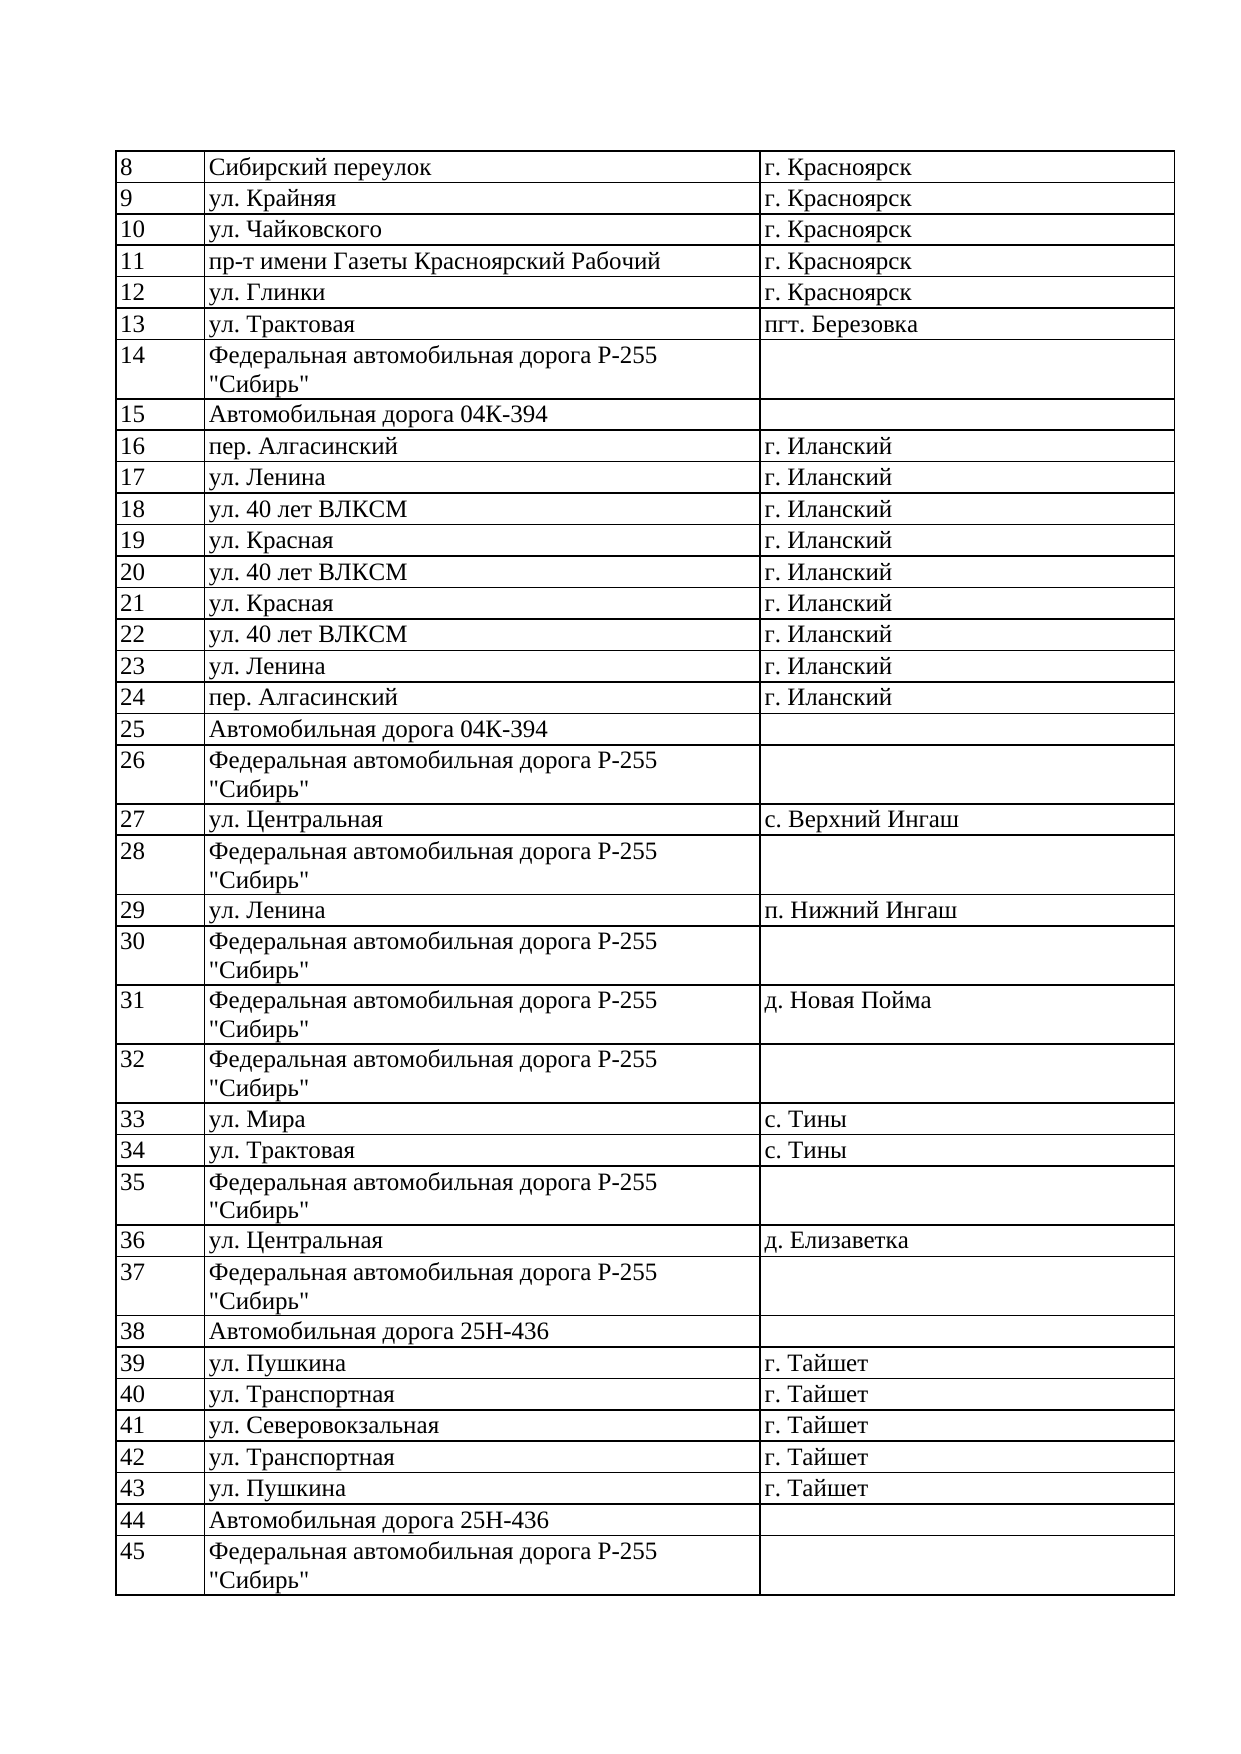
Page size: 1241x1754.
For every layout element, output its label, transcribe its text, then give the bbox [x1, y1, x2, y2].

table_cell с. Тины [761, 1104, 1174, 1133]
table_cell Сибирский переулок [205, 152, 759, 181]
table_cell 32 [117, 1045, 204, 1102]
table_cell [761, 1505, 1174, 1535]
table_cell г. Иланский [761, 620, 1174, 649]
table_cell [761, 1257, 1174, 1314]
table_cell [761, 714, 1174, 744]
table_cell пгт. Березовка [761, 309, 1174, 339]
table_cell 42 [117, 1442, 204, 1472]
table_cell 13 [117, 309, 204, 339]
table_cell Федеральная автомобильная дорога Р-255 "Сибирь" [205, 1045, 759, 1102]
table_cell 39 [117, 1348, 204, 1377]
table_cell г. Иланский [761, 462, 1174, 492]
table_cell г. Тайшет [761, 1411, 1174, 1440]
table_cell 17 [117, 462, 204, 492]
table_cell с. Верхний Ингаш [761, 805, 1174, 834]
table_cell 18 [117, 494, 204, 524]
table_cell г. Красноярск [761, 183, 1174, 213]
table_cell ул. Ленина [205, 651, 759, 681]
table_cell 26 [117, 746, 204, 803]
table_cell 25 [117, 714, 204, 744]
table_cell г. Красноярск [761, 152, 1174, 181]
table_cell Федеральная автомобильная дорога Р-255 "Сибирь" [205, 1257, 759, 1314]
table_cell г. Иланский [761, 494, 1174, 524]
table_cell 37 [117, 1257, 204, 1314]
table_cell 22 [117, 620, 204, 649]
table_cell г. Иланский [761, 431, 1174, 461]
table_cell ул. Центральная [205, 805, 759, 834]
table_cell [761, 836, 1174, 893]
table_cell ул. Чайковского [205, 215, 759, 244]
table_cell Федеральная автомобильная дорога Р-255 "Сибирь" [205, 1536, 759, 1594]
table_cell 11 [117, 246, 204, 276]
table_cell [761, 1536, 1174, 1594]
table_cell 10 [117, 215, 204, 244]
table_cell д. Елизаветка [761, 1226, 1174, 1256]
table_cell г. Иланский [761, 651, 1174, 681]
table_cell Федеральная автомобильная дорога Р-255 "Сибирь" [205, 986, 759, 1043]
table_cell Автомобильная дорога 25Н-436 [205, 1316, 759, 1346]
table_cell ул. Мира [205, 1104, 759, 1133]
table_cell г. Красноярск [761, 277, 1174, 307]
table_cell 30 [117, 927, 204, 984]
table_cell 43 [117, 1473, 204, 1503]
table_cell 8 [117, 152, 204, 181]
table_cell 35 [117, 1167, 204, 1224]
table_cell 45 [117, 1536, 204, 1594]
table_cell 24 [117, 683, 204, 712]
table_cell Федеральная автомобильная дорога Р-255 "Сибирь" [205, 836, 759, 893]
table_cell с. Тины [761, 1135, 1174, 1165]
table_cell 14 [117, 340, 204, 398]
table_cell [761, 340, 1174, 398]
table_cell 34 [117, 1135, 204, 1165]
table_cell [761, 927, 1174, 984]
table_cell ул. Трактовая [205, 1135, 759, 1165]
table_cell 27 [117, 805, 204, 834]
table_cell 38 [117, 1316, 204, 1346]
table_cell 23 [117, 651, 204, 681]
table_cell 16 [117, 431, 204, 461]
table_cell Автомобильная дорога 04К-394 [205, 400, 759, 429]
table_cell [761, 1316, 1174, 1346]
table_cell ул. Глинки [205, 277, 759, 307]
table_cell Федеральная автомобильная дорога Р-255 "Сибирь" [205, 746, 759, 803]
table_cell [761, 1045, 1174, 1102]
table_cell д. Новая Пойма [761, 986, 1174, 1043]
table_cell ул. Пушкина [205, 1473, 759, 1503]
table_cell 20 [117, 557, 204, 587]
table_cell 40 [117, 1379, 204, 1409]
table_cell ул. Северовокзальная [205, 1411, 759, 1440]
table_cell Федеральная автомобильная дорога Р-255 "Сибирь" [205, 1167, 759, 1224]
table_cell г. Иланский [761, 557, 1174, 587]
table_cell г. Тайшет [761, 1348, 1174, 1377]
table_cell ул. 40 лет ВЛКСМ [205, 494, 759, 524]
table_cell г. Тайшет [761, 1379, 1174, 1409]
table_cell 36 [117, 1226, 204, 1256]
table_cell ул. Пушкина [205, 1348, 759, 1377]
table_cell ул. Транспортная [205, 1442, 759, 1472]
table_cell ул. Ленина [205, 462, 759, 492]
table_cell г. Иланский [761, 525, 1174, 555]
table_cell ул. 40 лет ВЛКСМ [205, 557, 759, 587]
table_cell 29 [117, 895, 204, 925]
table_cell г. Красноярск [761, 246, 1174, 276]
table_cell пер. Алгасинский [205, 683, 759, 712]
table_cell ул. Крайняя [205, 183, 759, 213]
table_cell п. Нижний Ингаш [761, 895, 1174, 925]
table_cell ул. Красная [205, 525, 759, 555]
table_cell 9 [117, 183, 204, 213]
table_cell ул. Центральная [205, 1226, 759, 1256]
table_cell 19 [117, 525, 204, 555]
table_cell [761, 1167, 1174, 1224]
table_cell пер. Алгасинский [205, 431, 759, 461]
table_cell [761, 746, 1174, 803]
table_cell 44 [117, 1505, 204, 1535]
table_cell г. Красноярск [761, 215, 1174, 244]
table_cell 12 [117, 277, 204, 307]
table_cell [761, 400, 1174, 429]
table_cell Федеральная автомобильная дорога Р-255 "Сибирь" [205, 340, 759, 398]
table_cell 41 [117, 1411, 204, 1440]
table_cell 28 [117, 836, 204, 893]
table_cell Автомобильная дорога 25Н-436 [205, 1505, 759, 1535]
table_cell г. Иланский [761, 588, 1174, 618]
table_cell пр-т имени Газеты Красноярский Рабочий [205, 246, 759, 276]
table_cell г. Тайшет [761, 1473, 1174, 1503]
table_cell г. Тайшет [761, 1442, 1174, 1472]
table_cell ул. Трактовая [205, 309, 759, 339]
table_cell ул. Транспортная [205, 1379, 759, 1409]
table_cell 31 [117, 986, 204, 1043]
table_cell г. Иланский [761, 683, 1174, 712]
table_cell Автомобильная дорога 04К-394 [205, 714, 759, 744]
table_cell ул. Красная [205, 588, 759, 618]
table_cell Федеральная автомобильная дорога Р-255 "Сибирь" [205, 927, 759, 984]
table_cell 21 [117, 588, 204, 618]
table_cell ул. Ленина [205, 895, 759, 925]
table_cell 15 [117, 400, 204, 429]
table_cell 33 [117, 1104, 204, 1133]
table_cell ул. 40 лет ВЛКСМ [205, 620, 759, 649]
